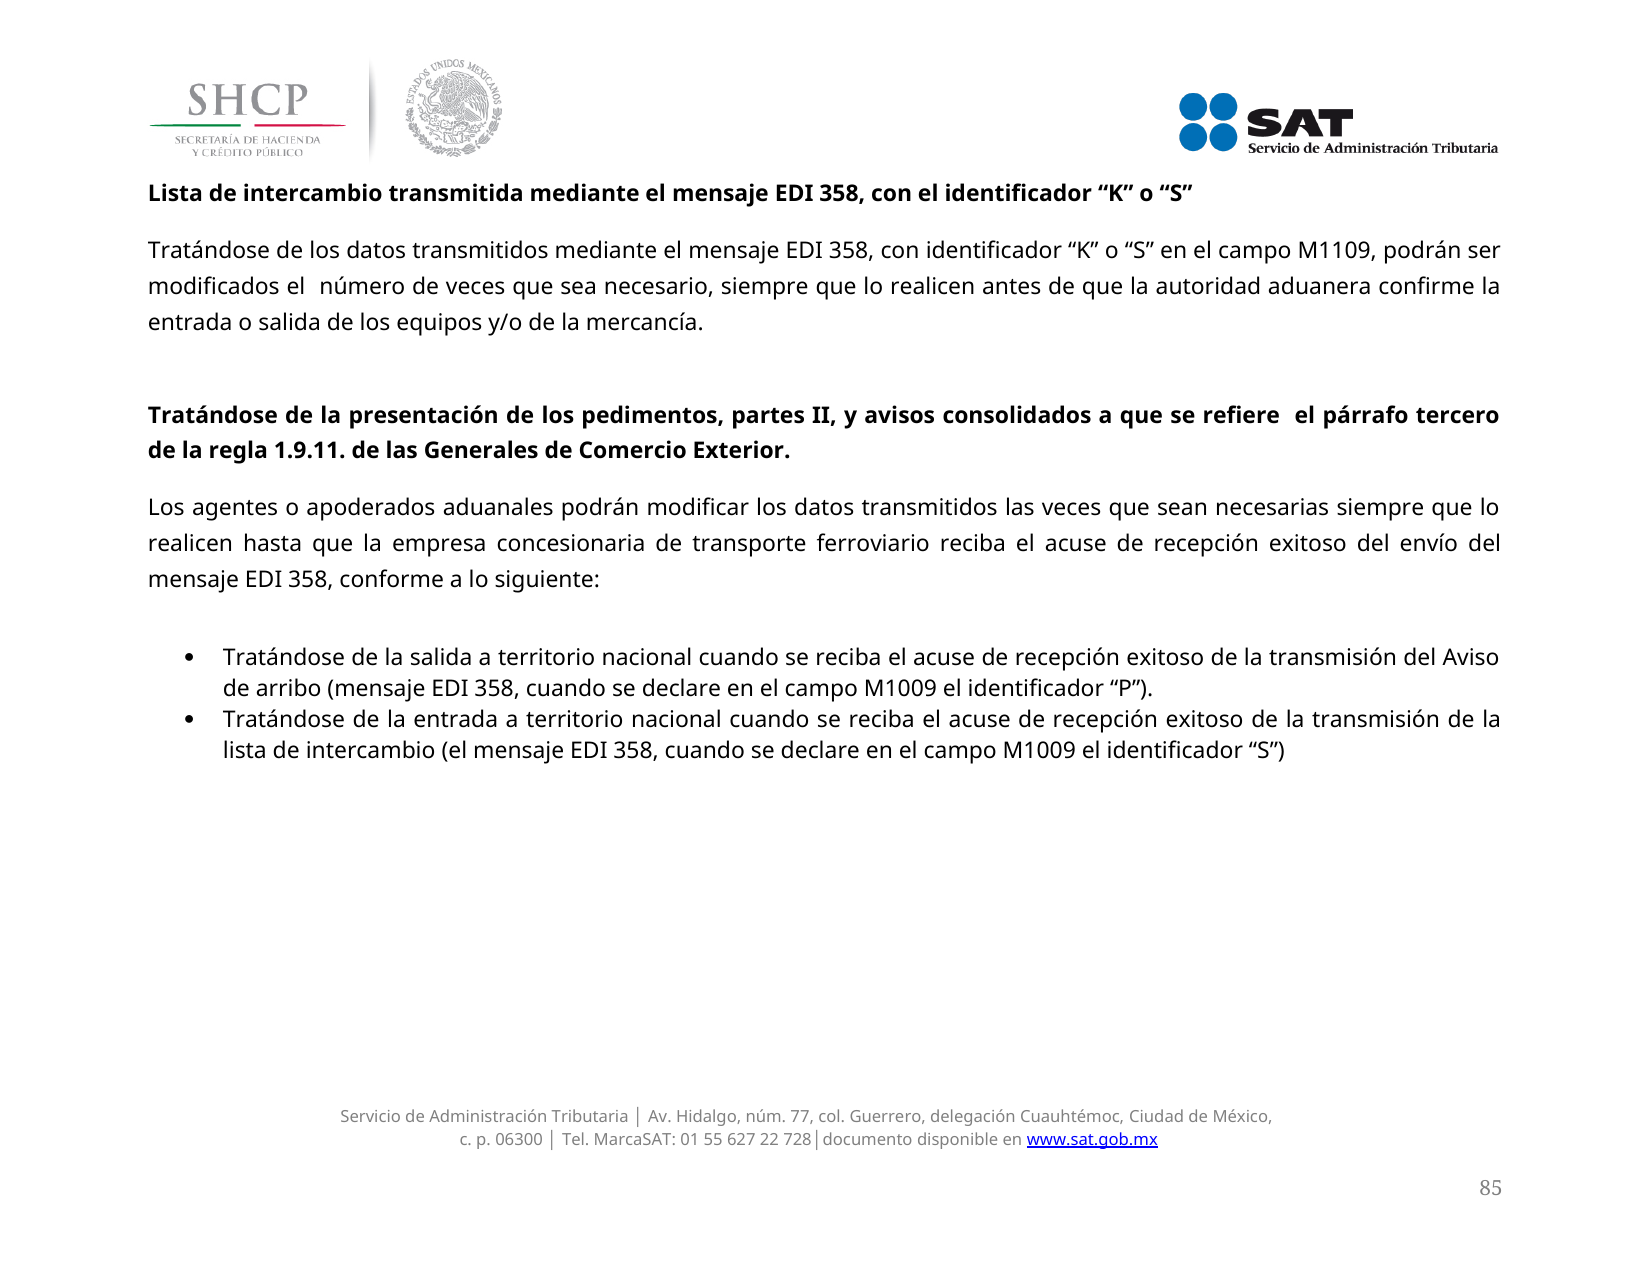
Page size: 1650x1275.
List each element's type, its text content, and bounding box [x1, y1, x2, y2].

text Lista de intercambio transmitida mediante el mensaje EDI 358, con el identificador “K” o “S” [148, 177, 1502, 208]
text Los agentes o apoderados aduanales podrán modificar los datos transmitidos las veces que sean necesarias siempre que lo realicen hasta que la empresa concesionaria de transporte ferroviario reciba el acuse de recepción exitoso del envío del mensaje EDI 358, conforme a lo siguiente: [148, 491, 1502, 594]
text Tratándose de los datos transmitidos mediante el mensaje EDI 358, con identificador “K” o “S” en el campo M1109, podrán ser modificados el número de veces que sea necesario, siempre que lo realicen antes de que la autoridad aduanera confirme la entrada o salida de los equipos y/o de la mercancía. [148, 234, 1502, 337]
list Tratándose de la salida a territorio nacional cuando se reciba el acuse de recepción exitoso de la transmisión del Aviso de arribo (mensaje EDI 358, cuando se declare en el campo M1009 el identificador “P”). [185, 641, 1502, 703]
text Tratándose de la presentación de los pedimentos, partes II, y avisos consolidados a que se refiere el párrafo tercero de la regla 1.9.11. de las Generales de Comercio Exterior. [148, 398, 1502, 466]
picture [147, 50, 503, 173]
picture [1178, 79, 1500, 167]
list Tratándose de la entrada a territorio nacional cuando se reciba el acuse de recepción exitoso de la transmisión de la lista de intercambio (el mensaje EDI 358, cuando se declare en el campo M1009 el identificador “S”) [185, 703, 1502, 766]
